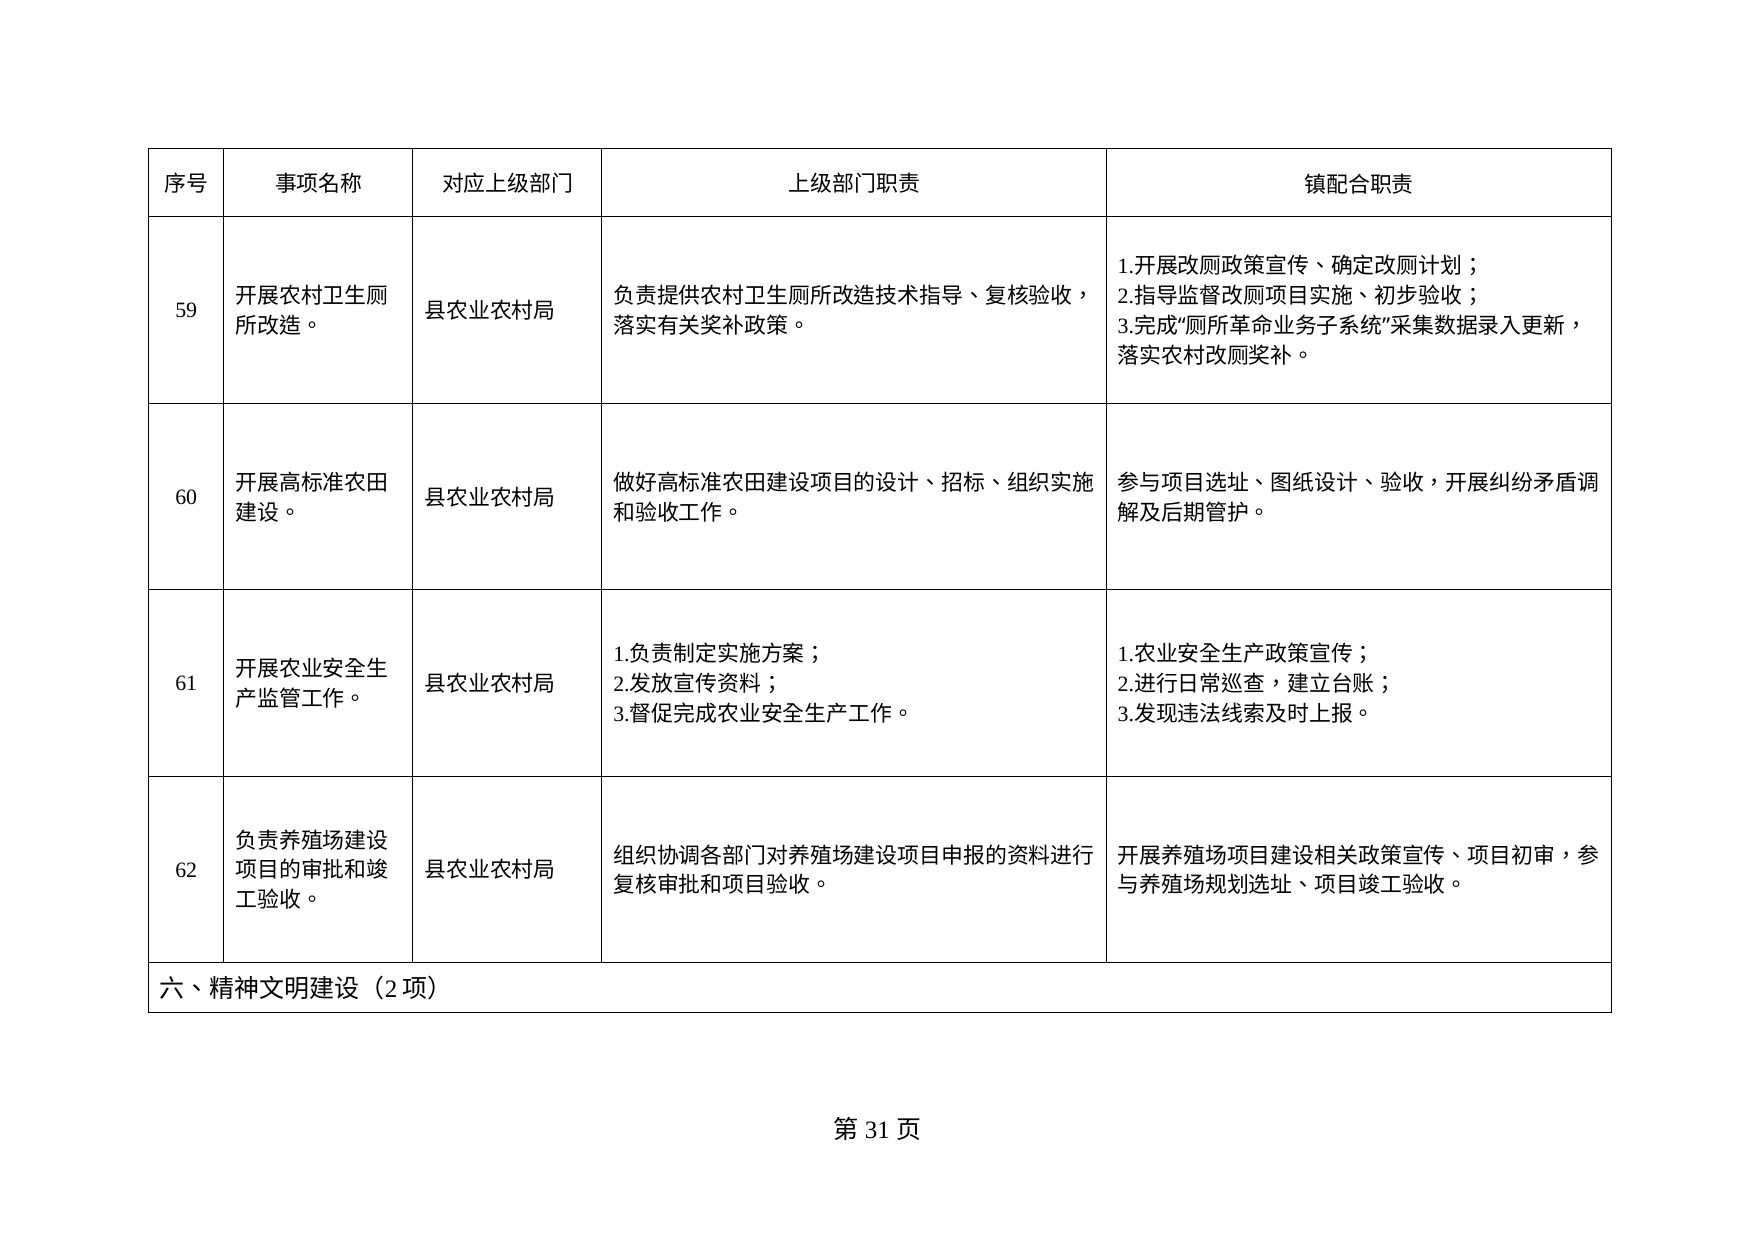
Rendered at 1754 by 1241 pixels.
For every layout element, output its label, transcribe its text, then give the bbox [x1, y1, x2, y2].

table_cell 负责养殖场建设项目的审批和竣工验收。 [224, 777, 412, 962]
table_cell 开展农业安全生产监管工作。 [224, 590, 412, 776]
table_header 上级部门职责 [602, 149, 1106, 216]
table_cell 开展养殖场项目建设相关政策宣传、项目初审，参与养殖场规划选址、项目竣工验收。 [1107, 777, 1611, 962]
table_cell 开展高标准农田建设。 [224, 404, 412, 589]
table_cell 1.开展改厕政策宣传、确定改厕计划； 2.指导监督改厕项目实施、初步验收； 3.完成“厕所革命业务子系统”采集数据录入更新，落实农村改厕奖补。 [1107, 217, 1611, 403]
table_cell 县农业农村局 [413, 590, 601, 776]
table_cell 开展农村卫生厕所改造。 [224, 217, 412, 403]
table_header 镇配合职责 [1107, 149, 1611, 216]
table_header 序号 [149, 149, 223, 216]
table_cell 县农业农村局 [413, 217, 601, 403]
table_cell 1.农业安全生产政策宣传； 2.进行日常巡查，建立台账； 3.发现违法线索及时上报。 [1107, 590, 1611, 776]
table_cell 六、精神文明建设（2项） [149, 963, 1611, 1012]
table_cell 县农业农村局 [413, 777, 601, 962]
table_cell 做好高标准农田建设项目的设计、招标、组织实施和验收工作。 [602, 404, 1106, 589]
table_header 事项名称 [224, 149, 412, 216]
table_cell 组织协调各部门对养殖场建设项目申报的资料进行复核审批和项目验收。 [602, 777, 1106, 962]
table_cell 参与项目选址、图纸设计、验收，开展纠纷矛盾调解及后期管护。 [1107, 404, 1611, 589]
table_cell 62 [149, 777, 223, 962]
table_cell 59 [149, 217, 223, 403]
table_cell 1.负责制定实施方案； 2.发放宣传资料； 3.督促完成农业安全生产工作。 [602, 590, 1106, 776]
table_header 对应上级部门 [413, 149, 601, 216]
table_cell 负责提供农村卫生厕所改造技术指导、复核验收，落实有关奖补政策。 [602, 217, 1106, 403]
table_cell 60 [149, 404, 223, 589]
table_cell 县农业农村局 [413, 404, 601, 589]
table_cell 61 [149, 590, 223, 776]
